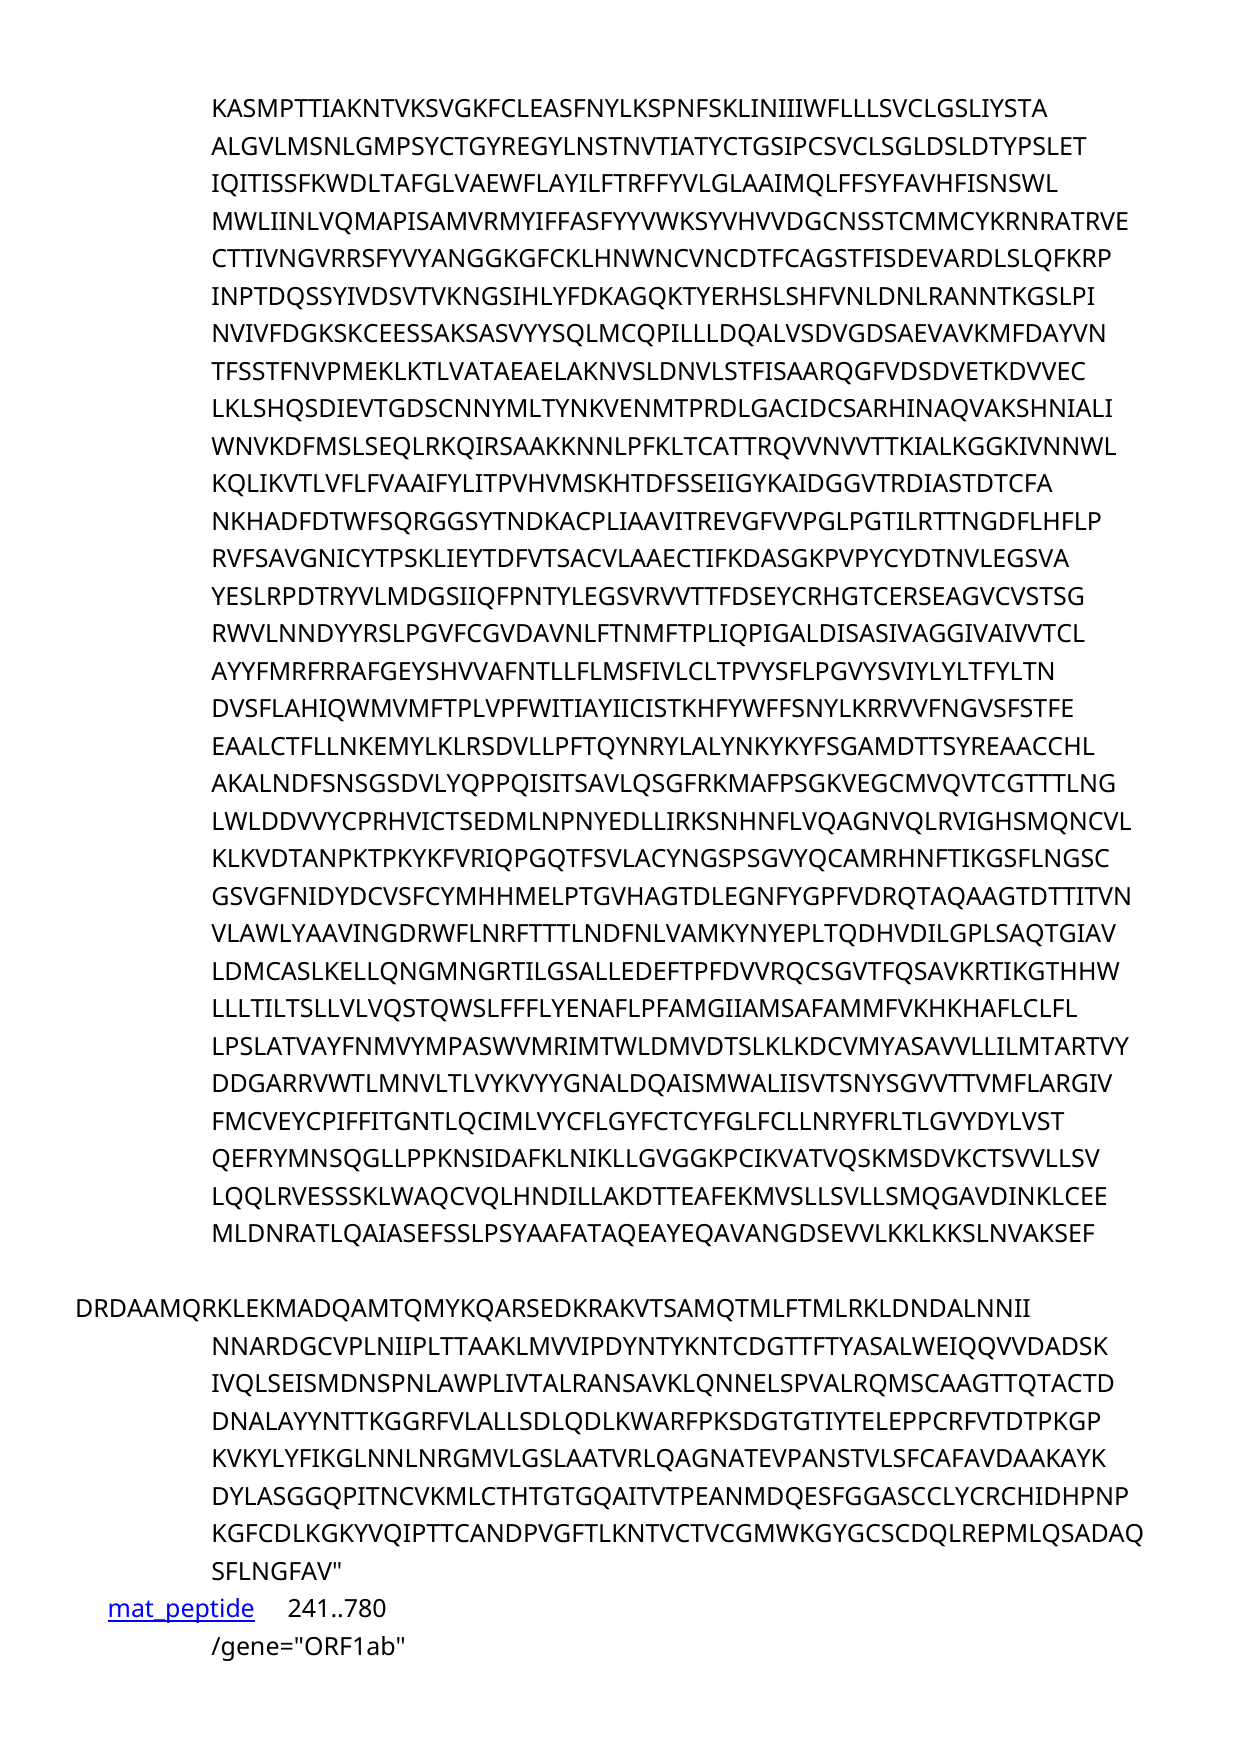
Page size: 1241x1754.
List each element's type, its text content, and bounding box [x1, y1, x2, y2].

text AYYFMRFRRAFGEYSHVVAFNTLLFLMSFIVLCLTPVYSFLPGVYSVIYLYLTFYLTN [75, 652, 1165, 689]
text TFSSTFNVPMEKLKTLVATAEAELAKNVSLDNVLSTFISAARQGFVDSDVETKDVVEC [75, 352, 1165, 389]
text WNVKDFMSLSEQLRKQIRSAAKKNNLPFKLTCATTRQVVNVVTTKIALKGGKIVNNWL [75, 427, 1165, 464]
text DNALAYYNTTKGGRFVLALLSDLQDLKWARFPKSDGTGTIYTELEPPCRFVTDTPKGP [75, 1402, 1165, 1439]
text LDMCASLKELLQNGMNGRTILGSALLEDEFTPFDVVRQCSGVTFQSAVKRTIKGTHHW [75, 952, 1165, 989]
text RWVLNNDYYRSLPGVFCGVDAVNLFTNMFTPLIQPIGALDISASIVAGGIVAIVVTCL [75, 614, 1165, 652]
text DRDAAMQRKLEKMADQAMTQMYKQARSEDKRAKVTSAMQTMLFTMLRKLDNDALNNII [75, 1252, 1165, 1327]
text MLDNRATLQAIASEFSSLPSYAAFATAQEAYEQAVANGDSEVVLKKLKKSLNVAKSEF [75, 1214, 1165, 1252]
text RVFSAVGNICYTPSKLIEYTDFVTSACVLAAECTIFKDASGKPVPYCYDTNVLEGSVA [75, 539, 1165, 577]
text /gene="ORF1ab" [75, 1627, 1165, 1664]
text INPTDQSSYIVDSVTVKNGSIHLYFDKAGQKTYERHSLSHFVNLDNLRANNTKGSLPI [75, 277, 1165, 314]
text DVSFLAHIQWMVMFTPLVPFWITIAYIICISTKHFYWFFSNYLKRRVVFNGVSFSTFE [75, 689, 1165, 727]
text KASMPTTIAKNTVKSVGKFCLEASFNYLKSPNFSKLINIIIWFLLLSVCLGSLIYSTA [75, 89, 1165, 127]
text LWLDDVVYCPRHVICTSEDMLNPNYEDLLIRKSNHNFLVQAGNVQLRVIGHSMQNCVL [75, 802, 1165, 839]
text AKALNDFSNSGSDVLYQPPQISITSAVLQSGFRKMAFPSGKVEGCMVQVTCGTTTLNG [75, 764, 1165, 802]
text DYLASGGQPITNCVKMLCTHTGTGQAITVTPEANMDQESFGGASCCLYCRCHIDHPNP [75, 1477, 1165, 1514]
text NVIVFDGKSKCEESSAKSASVYYSQLMCQPILLLDQALVSDVGDSAEVAVKMFDAYVN [75, 314, 1165, 352]
text GSVGFNIDYDCVSFCYMHHMELPTGVHAGTDLEGNFYGPFVDRQTAQAAGTDTTITVN [75, 877, 1165, 914]
text NNARDGCVPLNIIPLTTAAKLMVVIPDYNTYKNTCDGTTFTYASALWEIQQVVDADSK [75, 1327, 1165, 1364]
text MWLIINLVQMAPISAMVRMYIFFASFYYVWKSYVHVVDGCNSSTCMMCYKRNRATRVE [75, 202, 1165, 239]
text EAALCTFLLNKEMYLKLRSDVLLPFTQYNRYLALYNKYKYFSGAMDTTSYREAACCHL [75, 727, 1165, 764]
text LPSLATVAYFNMVYMPASWVMRIMTWLDMVDTSLKLKDCVMYASAVVLLILMTARTVY [75, 1027, 1165, 1064]
text LLLTILTSLLVLVQSTQWSLFFFLYENAFLPFAMGIIAMSAFAMMFVKHKHAFLCLFL [75, 989, 1165, 1027]
text LKLSHQSDIEVTGDSCNNYMLTYNKVENMTPRDLGACIDCSARHINAQVAKSHNIALI [75, 389, 1165, 427]
text QEFRYMNSQGLLPPKNSIDAFKLNIKLLGVGGKPCIKVATVQSKMSDVKCTSVVLLSV [75, 1139, 1165, 1177]
text IQITISSFKWDLTAFGLVAEWFLAYILFTRFFYVLGLAAIMQLFFSYFAVHFISNSWL [75, 164, 1165, 202]
text NKHADFDTWFSQRGGSYTNDKACPLIAAVITREVGFVVPGLPGTILRTTNGDFLHFLP [75, 502, 1165, 539]
text LQQLRVESSSKLWAQCVQLHNDILLAKDTTEAFEKMVSLLSVLLSMQGAVDINKLCEE [75, 1177, 1165, 1214]
text KGFCDLKGKYVQIPTTCANDPVGFTLKNTVCTVCGMWKGYGCSCDQLREPMLQSADAQ [75, 1514, 1165, 1552]
text ALGVLMSNLGMPSYCTGYREGYLNSTNVTIATYCTGSIPCSVCLSGLDSLDTYPSLET [75, 127, 1165, 164]
text CTTIVNGVRRSFYVYANGGKGFCKLHNWNCVNCDTFCAGSTFISDEVARDLSLQFKRP [75, 239, 1165, 277]
text YESLRPDTRYVLMDGSIIQFPNTYLEGSVRVVTTFDSEYCRHGTCERSEAGVCVSTSG [75, 577, 1165, 614]
text KVKYLYFIKGLNNLNRGMVLGSLAATVRLQAGNATEVPANSTVLSFCAFAVDAAKAYK [75, 1439, 1165, 1477]
text IVQLSEISMDNSPNLAWPLIVTALRANSAVKLQNNELSPVALRQMSCAAGTTQTACTD [75, 1364, 1165, 1402]
text SFLNGFAV" [75, 1552, 1165, 1589]
text mat_peptide 241..780 [75, 1589, 1165, 1627]
text DDGARRVWTLMNVLTLVYKVYYGNALDQAISMWALIISVTSNYSGVVTTVMFLARGIV [75, 1064, 1165, 1102]
text FMCVEYCPIFFITGNTLQCIMLVYCFLGYFCTCYFGLFCLLNRYFRLTLGVYDYLVST [75, 1102, 1165, 1139]
text KLKVDTANPKTPKYKFVRIQPGQTFSVLACYNGSPSGVYQCAMRHNFTIKGSFLNGSC [75, 839, 1165, 877]
text VLAWLYAAVINGDRWFLNRFTTTLNDFNLVAMKYNYEPLTQDHVDILGPLSAQTGIAV [75, 914, 1165, 952]
text KQLIKVTLVFLFVAAIFYLITPVHVMSKHTDFSSEIIGYKAIDGGVTRDIASTDTCFA [75, 464, 1165, 502]
